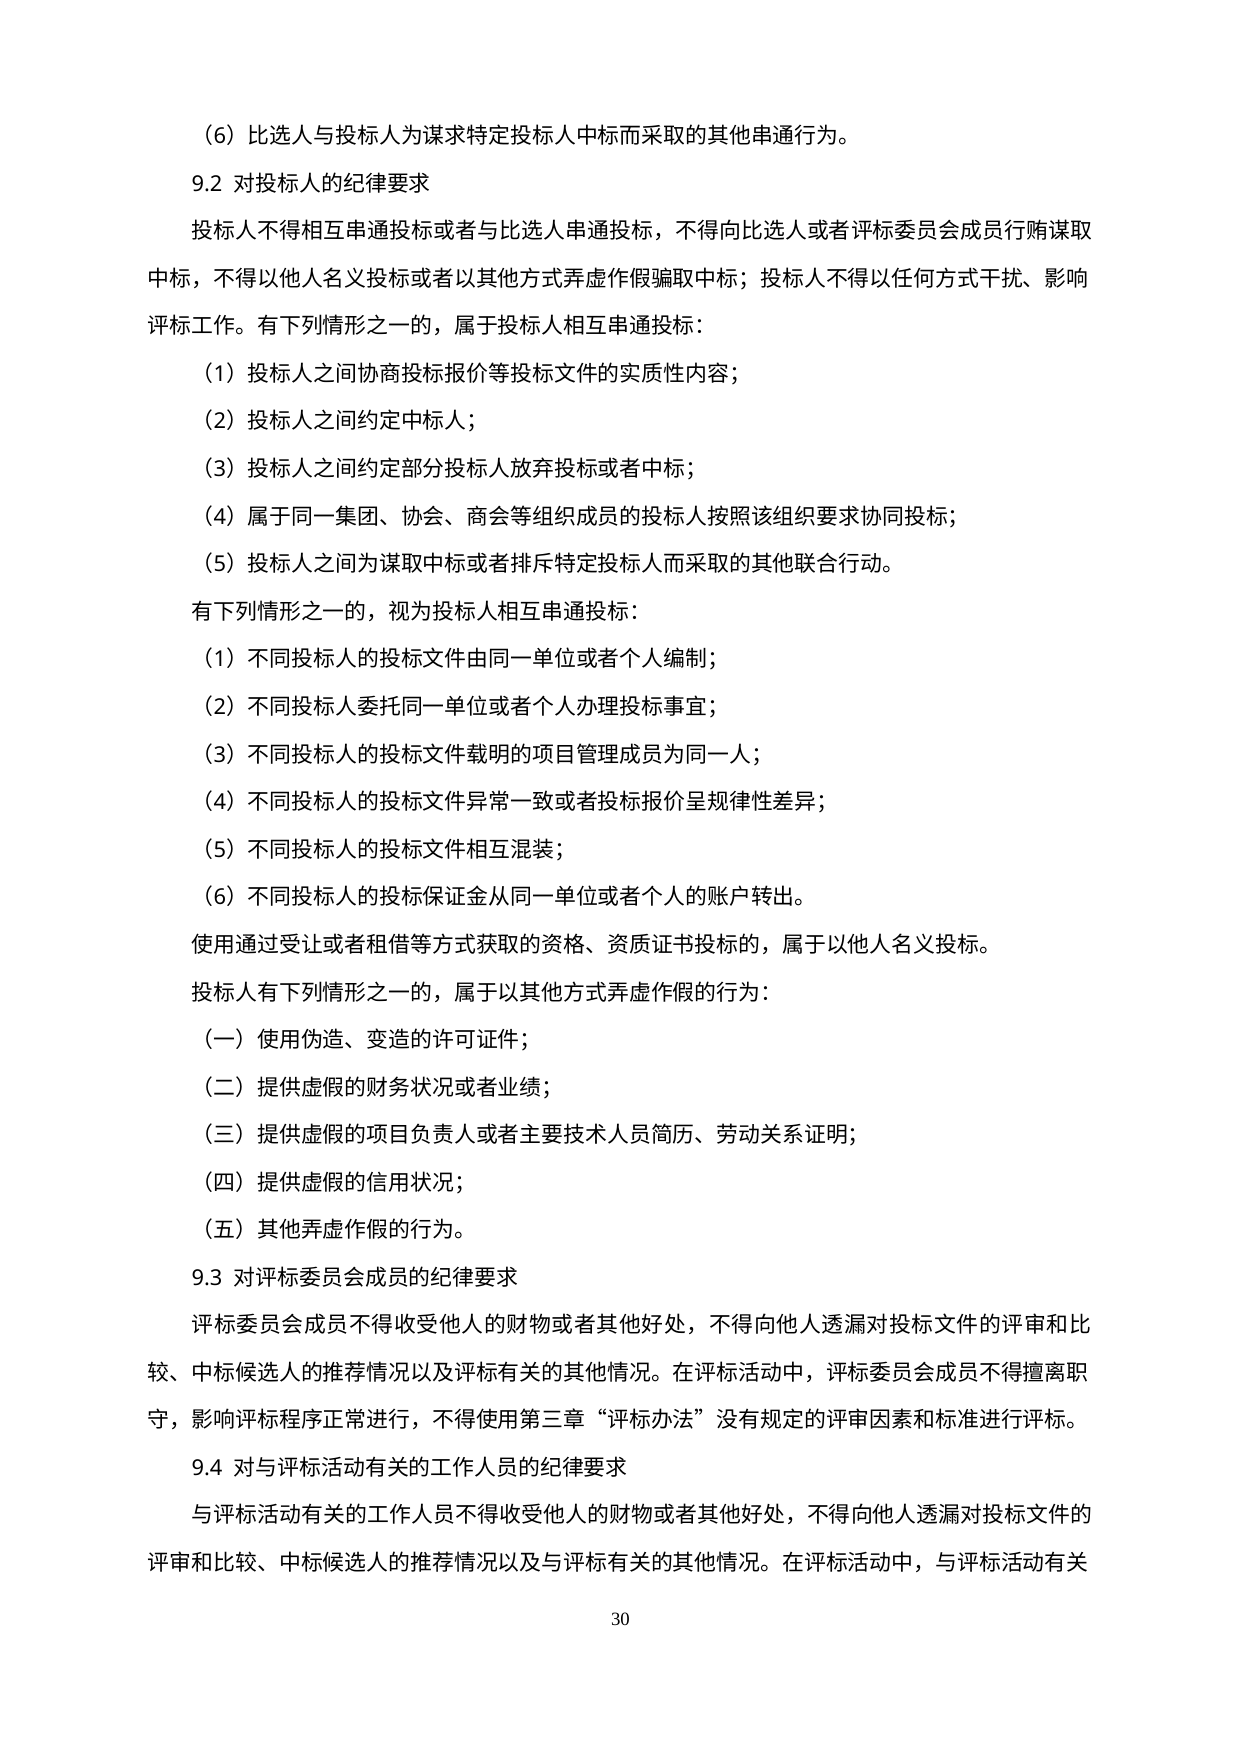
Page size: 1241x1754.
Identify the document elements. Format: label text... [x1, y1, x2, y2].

text （2）不同投标人委托同一单位或者个人办理投标事宜； [148, 689, 1092, 721]
text 有下列情形之一的，视为投标人相互串通投标： [148, 594, 1092, 626]
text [148, 1497, 1092, 1576]
text （6）比选人与投标人为谋求特定投标人中标而采取的其他串通行为。 [148, 118, 1092, 150]
text （五）其他弄虚作假的行为。 [148, 1212, 1092, 1244]
text （5）投标人之间为谋取中标或者排斥特定投标人而采取的其他联合行动。 [148, 546, 1092, 578]
text 投标人有下列情形之一的，属于以其他方式弄虚作假的行为： [148, 974, 1092, 1006]
text 9.4 对与评标活动有关的工作人员的纪律要求 [148, 1449, 1092, 1481]
text （三）提供虚假的项目负责人或者主要技术人员简历、劳动关系证明； [148, 1117, 1092, 1149]
text （四）提供虚假的信用状况； [148, 1164, 1092, 1196]
text （3）投标人之间约定部分投标人放弃投标或者中标； [148, 451, 1092, 483]
text （1）投标人之间协商投标报价等投标文件的实质性内容； [148, 356, 1092, 388]
text 9.3 对评标委员会成员的纪律要求 [148, 1259, 1092, 1291]
text 9.2 对投标人的纪律要求 [148, 166, 1092, 197]
text （4）属于同一集团、协会、商会等组织成员的投标人按照该组织要求协同投标； [148, 499, 1092, 530]
text （二）提供虚假的财务状况或者业绩； [148, 1069, 1092, 1101]
text （1）不同投标人的投标文件由同一单位或者个人编制； [148, 641, 1092, 673]
text （6）不同投标人的投标保证金从同一单位或者个人的账户转出。 [148, 879, 1092, 911]
text （4）不同投标人的投标文件异常一致或者投标报价呈规律性差异； [148, 784, 1092, 816]
text 使用通过受让或者租借等方式获取的资格、资质证书投标的，属于以他人名义投标。 [148, 927, 1092, 959]
text （2）投标人之间约定中标人； [148, 403, 1092, 435]
text （3）不同投标人的投标文件载明的项目管理成员为同一人； [148, 737, 1092, 768]
text 评标委员会成员不得收受他人的财物或者其他好处，不得向他人透漏对投标文件的评审和比较、中标候选人的推荐情况以及评标有关的其他情况。在评标活动中，评标委员会成员不得擅离职守，影响评标程序正常进行，不得使用第三章“评标办法”没有规定的评审因素和标准进行评标。 [148, 1307, 1092, 1434]
text （5）不同投标人的投标文件相互混装； [148, 832, 1092, 863]
text （一）使用伪造、变造的许可证件； [148, 1022, 1092, 1054]
text 投标人不得相互串通投标或者与比选人串通投标，不得向比选人或者评标委员会成员行贿谋取中标，不得以他人名义投标或者以其他方式弄虚作假骗取中标；投标人不得以任何方式干扰、影响评标工作。有下列情形之一的，属于投标人相互串通投标： [148, 213, 1092, 340]
